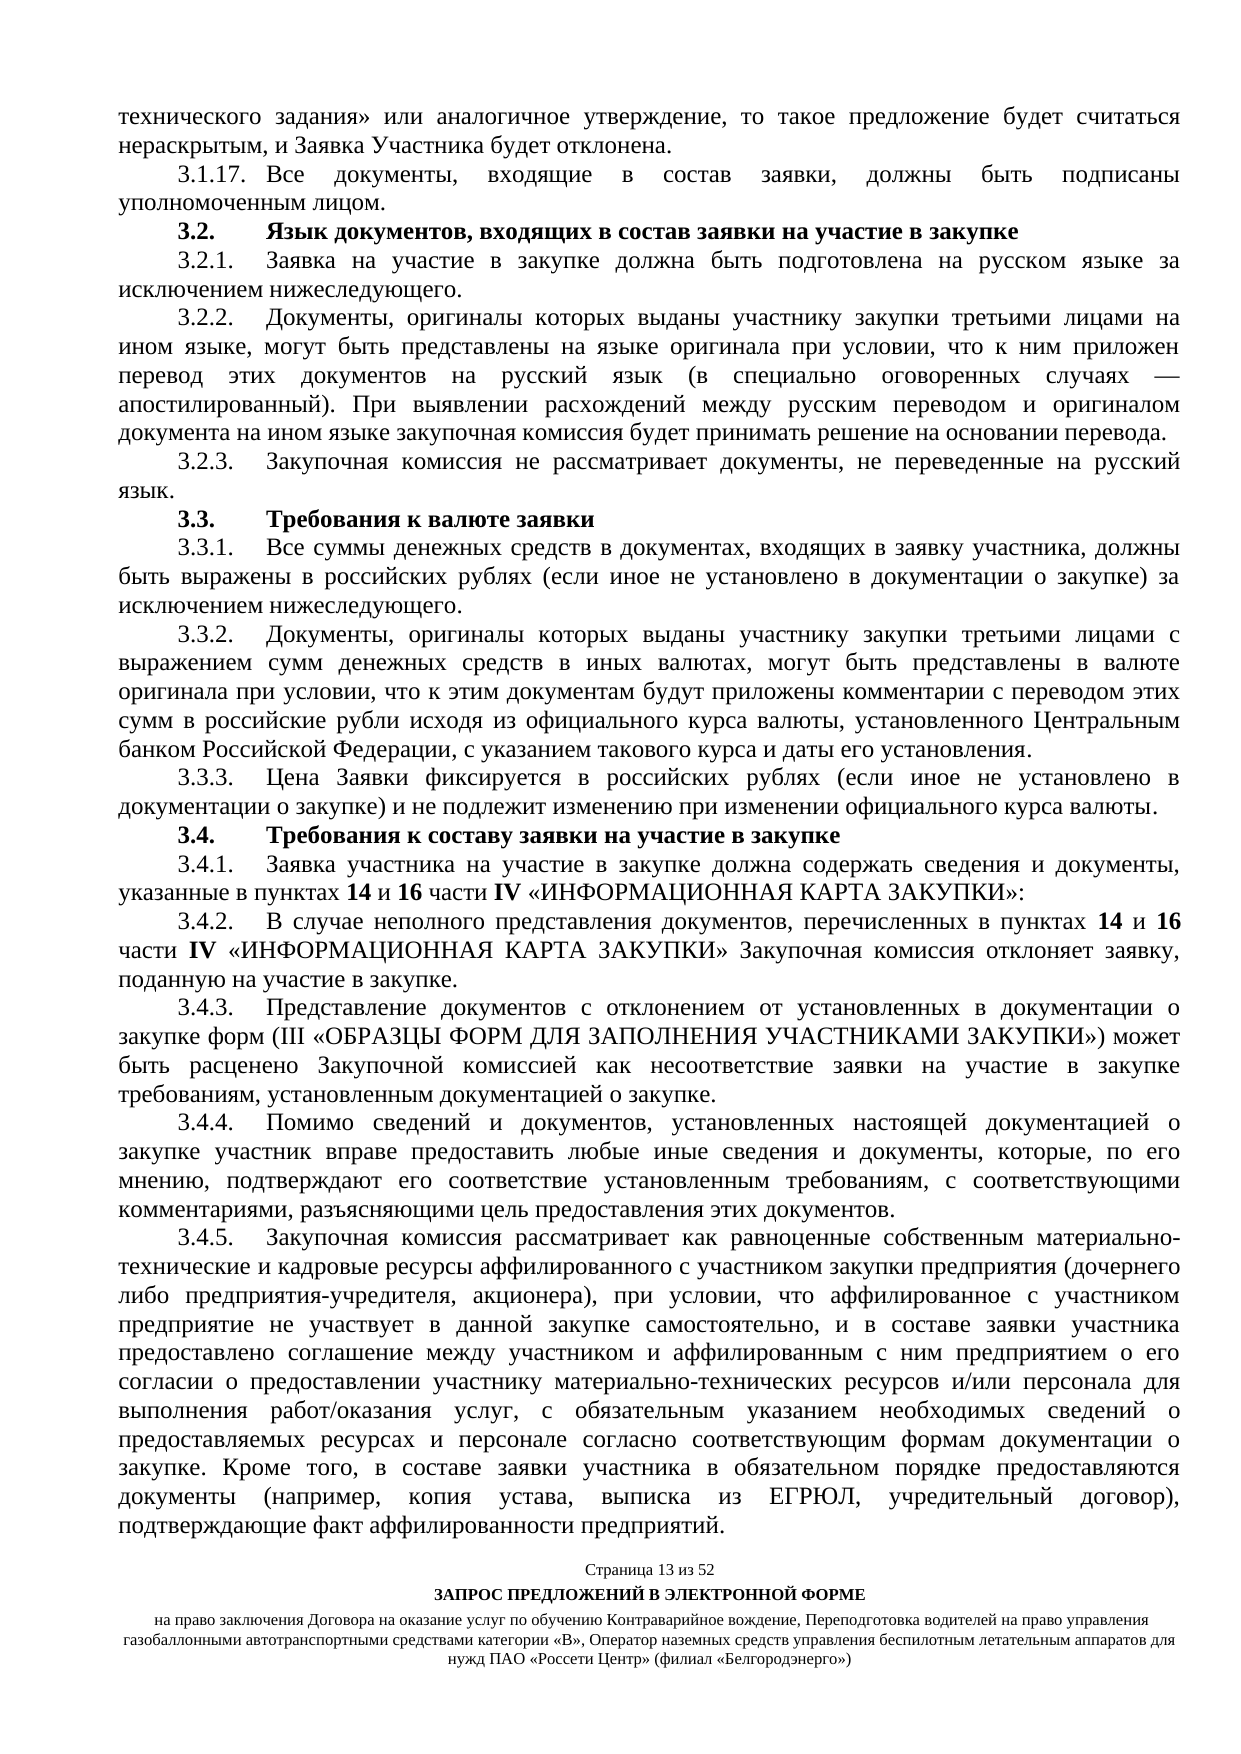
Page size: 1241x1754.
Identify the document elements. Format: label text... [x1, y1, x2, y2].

subtitle Цена Заявки фиксируется в российских рублях (если иное не установлено в документации о закупке) и не подлежит изменению при изменении официального курса валюты. [118, 762, 1181, 820]
subtitle Требования к валюте заявки [118, 504, 1181, 532]
subtitle Закупочная комиссия рассматривает как равноценные собственным материально-технические и кадровые ресурсы аффилированного с участником закупки предприятия (дочернего либо предприятия-учредителя, акционера), при условии, что аффилированное с участником предприятие не участвует в данной закупке самостоятельно, и в составе заявки участника предоставлено соглашение между участником и аффилированным с ним предприятием о его согласии о предоставлении участнику материально-технических ресурсов и/или персонала для выполнения работ/оказания услуг, с обязательным указанием необходимых сведений о предоставляемых ресурсах и персонале согласно соответствующим формам документации о закупке. Кроме того, в составе заявки участника в обязательном порядке предоставляются документы (например, копия устава, выписка из ЕГРЮЛ, учредительный договор), подтверждающие факт аффилированности предприятий. [118, 1222, 1181, 1539]
subtitle Представление документов с отклонением от установленных в документации о закупке форм (III «ОБРАЗЦЫ ФОРМ ДЛЯ ЗАПОЛНЕНИЯ УЧАСТНИКАМИ ЗАКУПКИ») может быть расценено Закупочной комиссией как несоответствие заявки на участие в закупке требованиям, установленным документацией о закупке. [118, 992, 1181, 1107]
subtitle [118, 101, 1181, 159]
subtitle Требования к составу заявки на участие в закупке [118, 820, 1181, 849]
subtitle Язык документов, входящих в состав заявки на участие в закупке [118, 216, 1181, 245]
subtitle Все документы, входящие в состав заявки, должны быть подписаны уполномоченным лицом. [118, 159, 1181, 216]
subtitle Закупочная комиссия не рассматривает документы, не переведенные на русский язык. [118, 446, 1181, 504]
subtitle В случае неполного представления документов, перечисленных в пунктах 14 и 16 части IV «ИНФОРМАЦИОННАЯ КАРТА ЗАКУПКИ» Закупочная комиссия отклоняет заявку, поданную на участие в закупке. [118, 906, 1181, 992]
subtitle Заявка на участие в закупке должна быть подготовлена на русском языке за исключением нижеследующего. [118, 245, 1181, 302]
subtitle Помимо сведений и документов, установленных настоящей документацией о закупке участник вправе предоставить любые иные сведения и документы, которые, по его мнению, подтверждают его соответствие установленным требованиям, с соответствующими комментариями, разъясняющими цель предоставления этих документов. [118, 1107, 1181, 1222]
subtitle Все суммы денежных средств в документах, входящих в заявку участника, должны быть выражены в российских рублях (если иное не установлено в документации о закупке) за исключением нижеследующего. [118, 532, 1181, 619]
subtitle Заявка участника на участие в закупке должна содержать сведения и документы, указанные в пунктах 14 и 16 части IV «ИНФОРМАЦИОННАЯ КАРТА ЗАКУПКИ»: [118, 849, 1181, 906]
subtitle Документы, оригиналы которых выданы участнику закупки третьими лицами с выражением сумм денежных средств в иных валютах, могут быть представлены в валюте оригинала при условии, что к этим документам будут приложены комментарии с переводом этих сумм в российские рубли исходя из официального курса валюты, установленного Центральным банком Российской Федерации, с указанием такового курса и даты его установления. [118, 619, 1181, 762]
subtitle Документы, оригиналы которых выданы участнику закупки третьими лицами на ином языке, могут быть представлены на языке оригинала при условии, что к ним приложен перевод этих документов на русский язык (в специально оговоренных случаях — апостилированный). При выявлении расхождений между русским переводом и оригиналом документа на ином языке закупочная комиссия будет принимать решение на основании перевода. [118, 302, 1181, 446]
